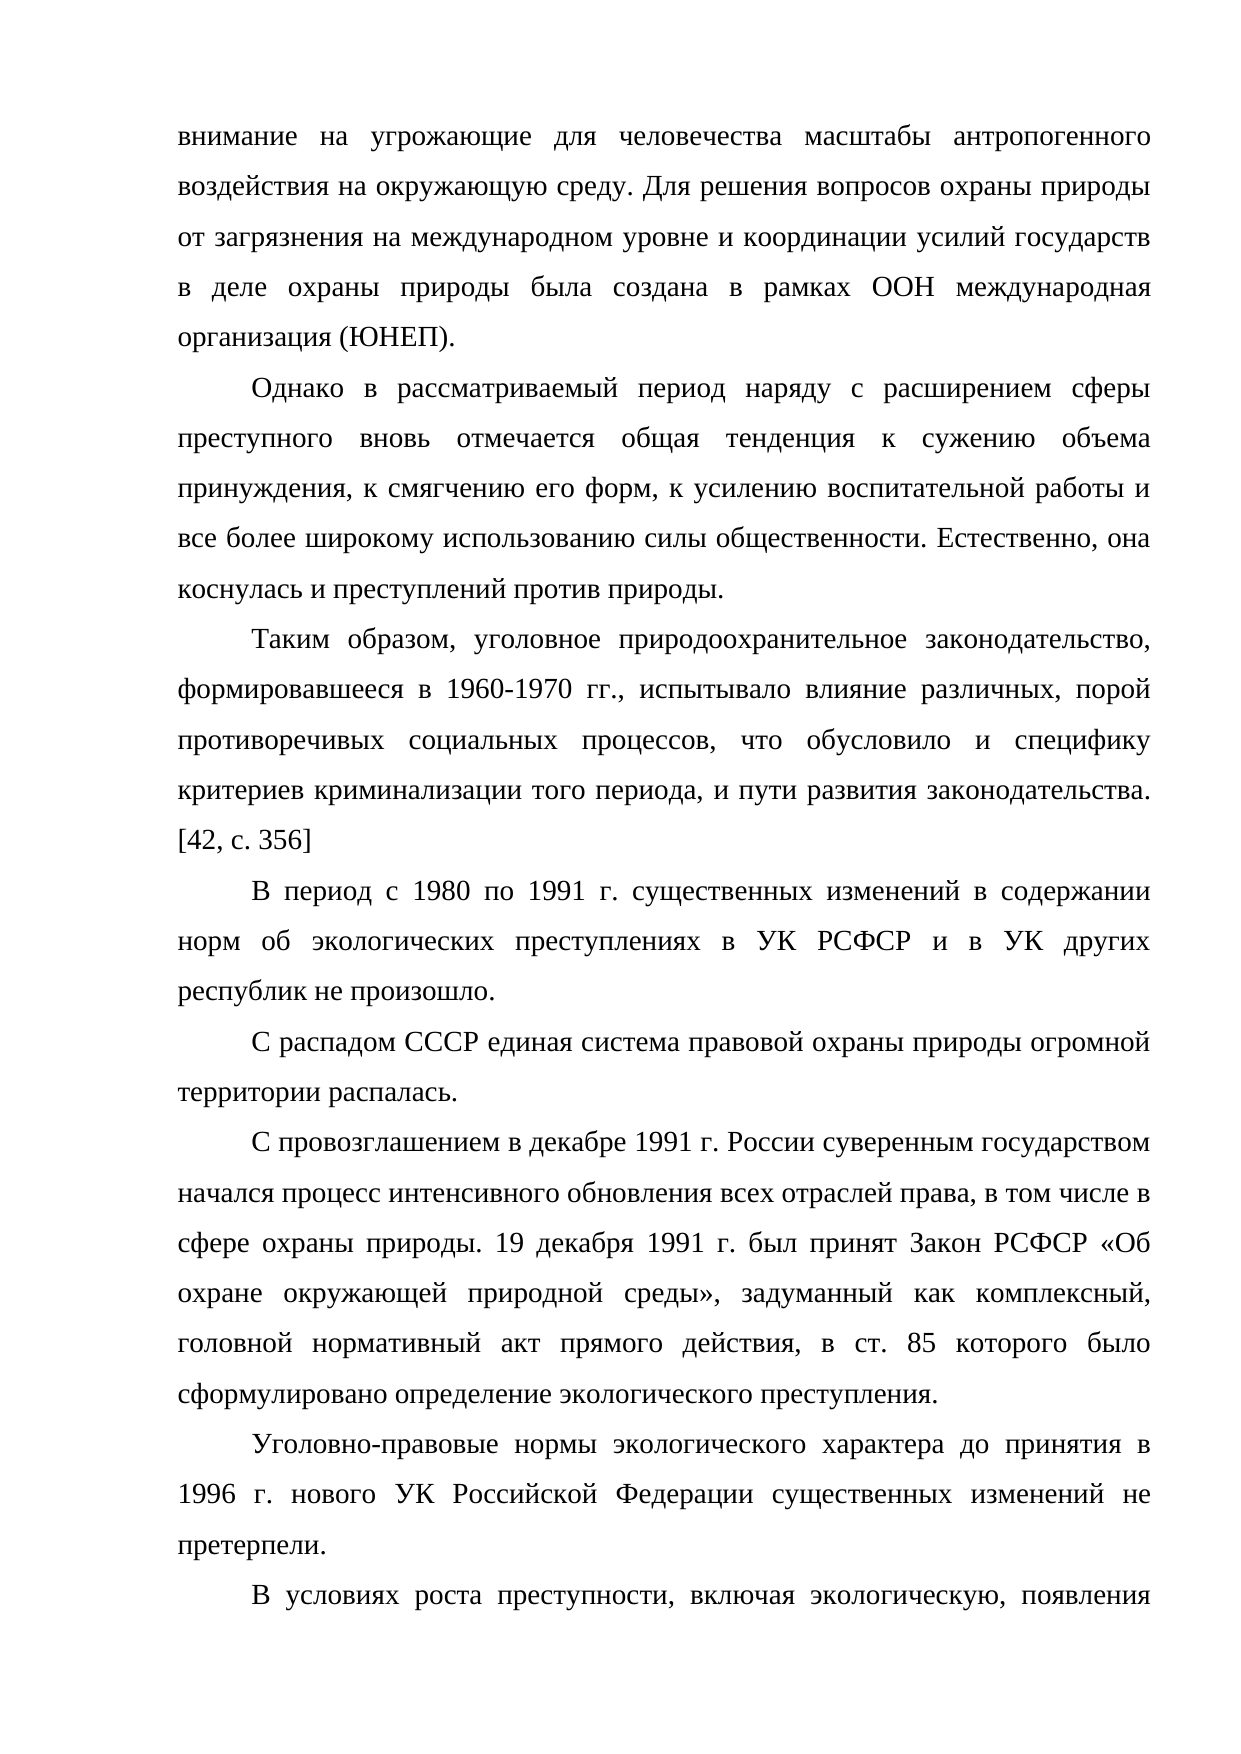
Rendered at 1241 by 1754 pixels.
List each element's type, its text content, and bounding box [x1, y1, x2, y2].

text С распадом СССР единая система правовой охраны природы огромной территории распалась. [177, 1024, 1152, 1108]
text В период с 1980 по . существенных изменений в содержании норм об экологических преступлениях в УК РСФСР и в УК других республик не произошло. [177, 873, 1152, 1007]
text С провозглашением в декабре . России суверенным государством начался процесс интенсивного обновления всех отраслей права, в том числе в сфере охраны природы. 19 декабря . был принят Закон РСФСР «Об охране окружающей природной среды», задуманный как комплексный, головной нормативный акт прямого действия, в ст. 85 которого было сформулировано определение экологического преступления. [177, 1124, 1152, 1409]
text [177, 1577, 1152, 1611]
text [177, 118, 1152, 353]
text Уголовно-правовые нормы экологического характера до принятия в . нового УК Российской Федерации существенных изменений не претерпели. [177, 1426, 1152, 1560]
text Однако в рассматриваемый период наряду с расширением сферы преступного вновь отмечается общая тенденция к сужению объема принуждения, к смягчению его форм, к усилению воспитательной работы и все более широкому использованию силы общественности. Естественно, она коснулась и преступлений против природы. [177, 370, 1152, 604]
text Таким образом, уголовное природоохранительное законодательство, формировавшееся в 1960-1970 гг., испытывало влияние различных, порой противоречивых социальных процессов, что обусловило и специфику критериев криминализации того периода, и пути развития законодательства. [42, c. 356] [177, 621, 1152, 856]
